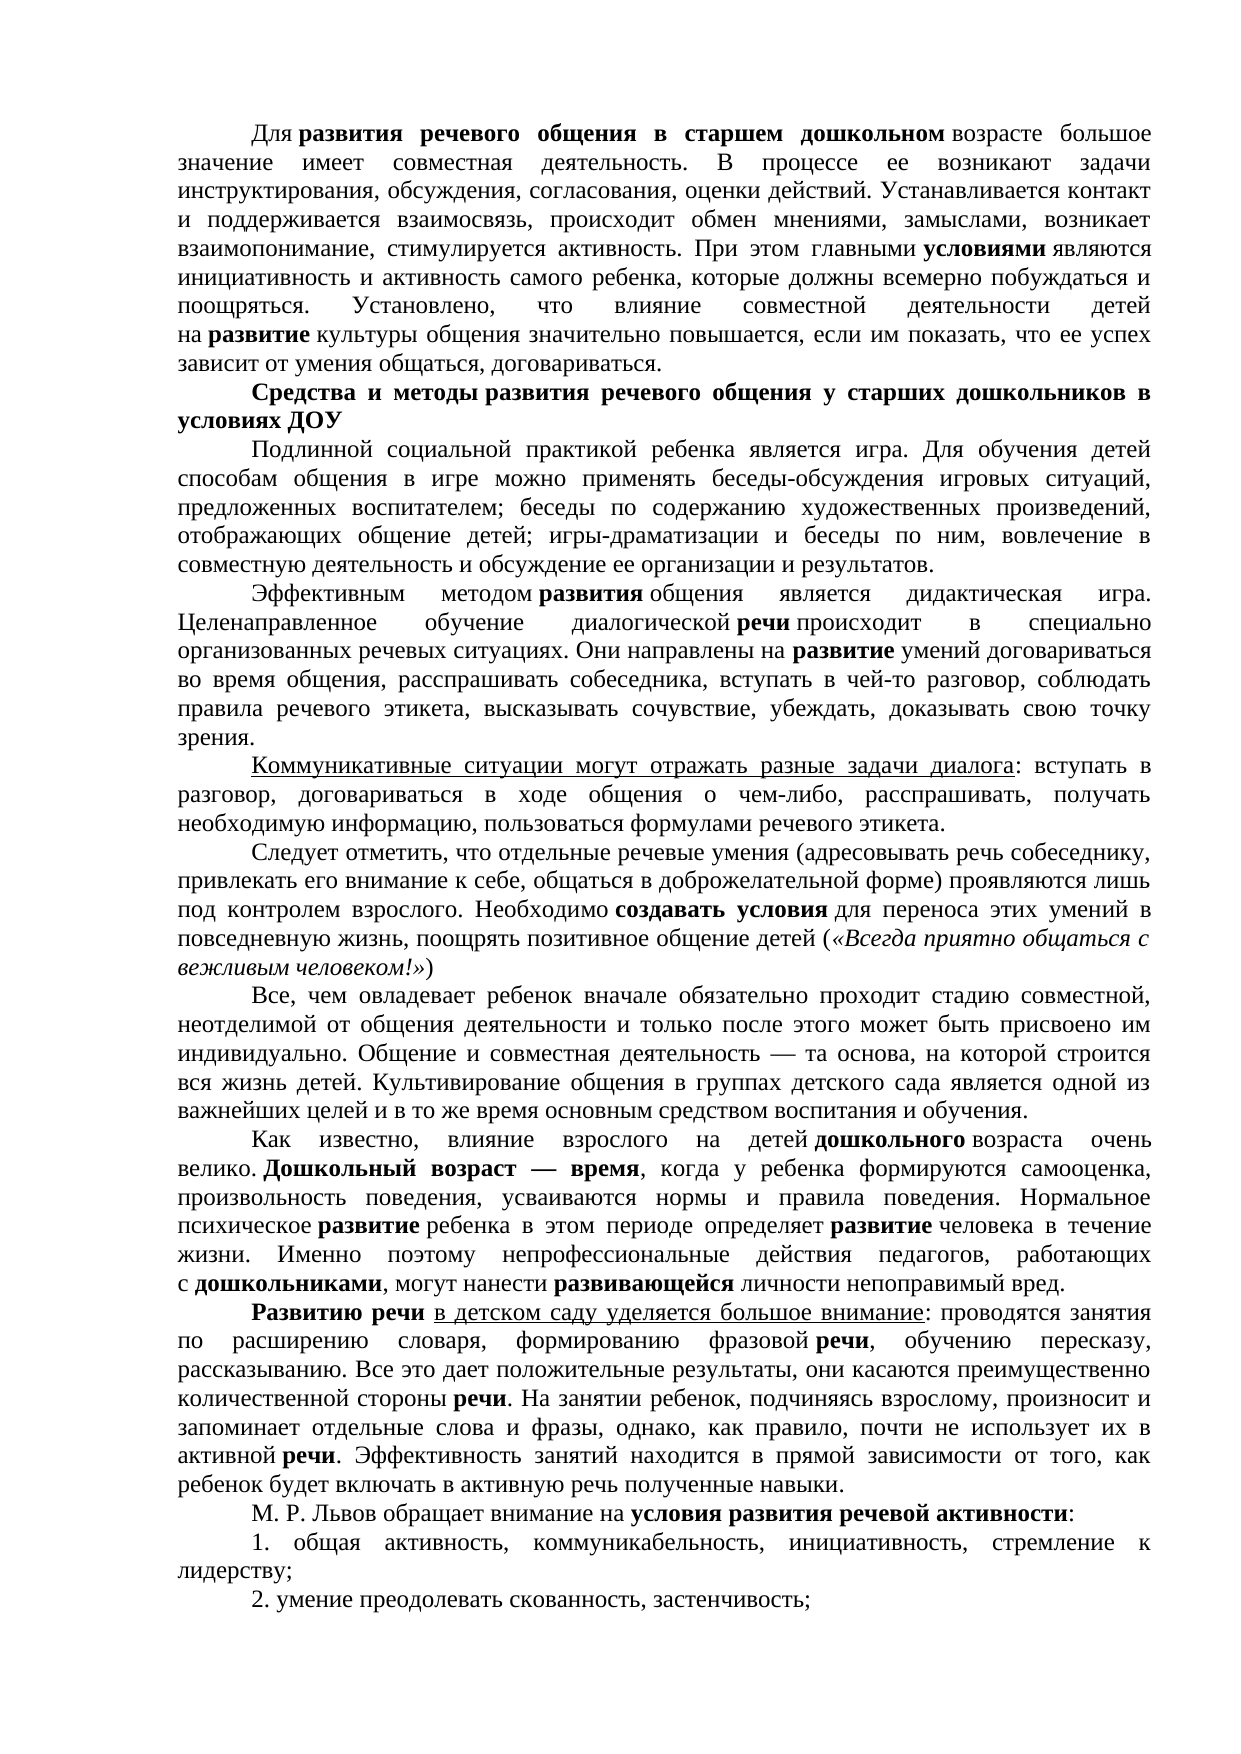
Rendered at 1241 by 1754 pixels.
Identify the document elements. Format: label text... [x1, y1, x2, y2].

text Все, чем овладевает ребенок вначале обязательно проходит стадию совместной, неотделимой от общения деятельности и только после этого может быть присвоено им индивидуально. Общение и совместная деятельность — та основа, на которой строится вся жизнь детей. Культивирование общения в группах детского сада является одной из важнейших целей и в то же время основным средством воспитания и обучения. [177, 981, 1152, 1124]
text 1. общая активность, коммуникабельность, инициативность, стремление к лидерству; [177, 1527, 1152, 1584]
text Подлинной социальной практикой ребенка является игра. Для обучения детей способам общения в игре можно применять беседы-обсуждения игровых ситуаций, предложенных воспитателем; беседы по содержанию художественных произведений, отображающих общение детей; игры-драматизации и беседы по ним, вовлечение в совместную деятельность и обсуждение ее организации и результатов. [177, 434, 1152, 578]
text Средства и методы развития речевого общения у старших дошкольников в условиях ДОУ [177, 377, 1152, 434]
text Эффективным методом развития общения является дидактическая игра. Целенаправленное обучение диалогической речи происходит в специально организованных речевых ситуациях. Они направлены на развитие умений договариваться во время общения, расспрашивать собеседника, вступать в чей-то разговор, соблюдать правила речевого этикета, высказывать сочувствие, убеждать, доказывать свою точку зрения. [177, 578, 1152, 751]
text М. Р. Львов обращает внимание на условия развития речевой активности: [177, 1498, 1152, 1527]
text Развитию речи в детском саду уделяется большое внимание: проводятся занятия по расширению словаря, формированию фразовой речи, обучению пересказу, рассказыванию. Все это дает положительные результаты, они касаются преимущественно количественной стороны речи. На занятии ребенок, подчиняясь взрослому, произносит и запоминает отдельные слова и фразы, однако, как правило, почти не использует их в активной речи. Эффективность занятий находится в прямой зависимости от того, как ребенок будет включать в активную речь полученные навыки. [177, 1297, 1152, 1498]
text Коммуникативные ситуации могут отражать разные задачи диалога: вступать в разговор, договариваться в ходе общения о чем-либо, расспрашивать, получать необходимую информацию, пользоваться формулами речевого этикета. [177, 751, 1152, 837]
text Следует отметить, что отдельные речевые умения (адресовывать речь собеседнику, привлекать его внимание к себе, общаться в доброжелательной форме) проявляются лишь под контролем взрослого. Необходимо создавать условия для переноса этих умений в повседневную жизнь, поощрять позитивное общение детей («Всегда приятно общаться с вежливым человеком!») [177, 837, 1152, 981]
text Как известно, влияние взрослого на детей дошкольного возраста очень велико. Дошкольный возраст — время, когда у ребенка формируются самооценка, произвольность поведения, усваиваются нормы и правила поведения. Нормальное психическое развитие ребенка в этом периоде определяет развитие человека в течение жизни. Именно поэтому непрофессиональные действия педагогов, работающих с дошкольниками, могут нанести развивающейся личности непоправимый вред. [177, 1124, 1152, 1297]
text 2. умение преодолевать скованность, застенчивость; [177, 1584, 1152, 1613]
text Для развития речевого общения в старшем дошкольном возрасте большое значение имеет совместная деятельность. В процессе ее возникают задачи инструктирования, обсуждения, согласования, оценки действий. Устанавливается контакт и поддерживается взаимосвязь, происходит обмен мнениями, замыслами, возникает взаимопонимание, стимулируется активность. При этом главными условиями являются инициативность и активность самого ребенка, которые должны всемерно побуждаться и поощряться. Установлено, что влияние совместной деятельности детей на развитие культуры общения значительно повышается, если им показать, что ее успех зависит от умения общаться, договариваться. [177, 118, 1152, 377]
